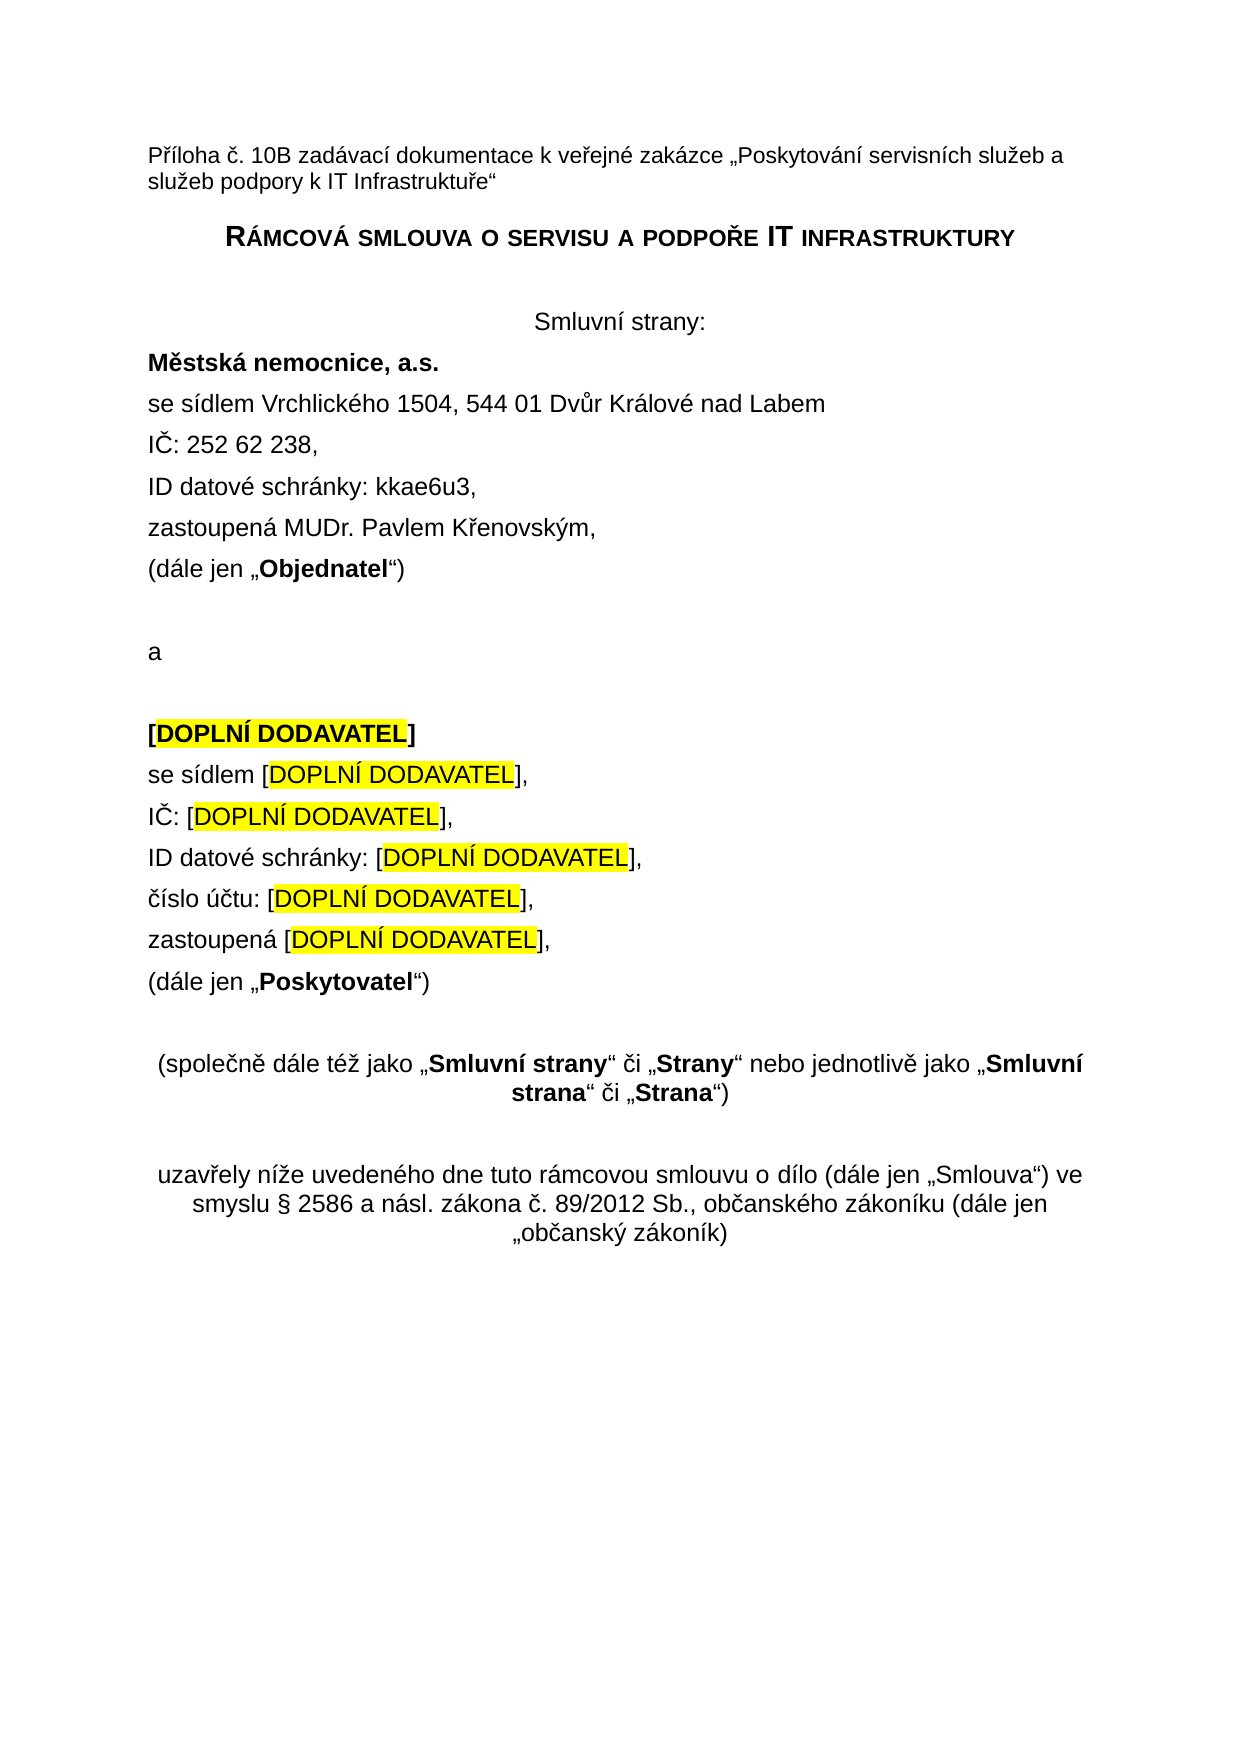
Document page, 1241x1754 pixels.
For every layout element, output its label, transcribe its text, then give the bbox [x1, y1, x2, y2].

text (společně dále též jako „Smluvní strany“ či „Strany“ nebo jednotlivě jako „Smluvní strana“ či „Strana“) [148, 1049, 1092, 1107]
text (dále jen „Poskytovatel“) [148, 967, 1092, 996]
text [DOPLNÍ DODAVATEL] [407, 719, 1092, 748]
subtitle Rámcová smlouva o servisu a podpoře IT infrastruktury [148, 219, 1092, 253]
text a [148, 637, 1092, 666]
text se sídlem Vrchlického 1504, 544 01 Dvůr Králové nad Labem [148, 389, 1092, 418]
text IČ: [DOPLNÍ DODAVATEL], [439, 802, 1092, 831]
text zastoupená [DOPLNÍ DODAVATEL], [537, 926, 1092, 954]
text číslo účtu: [DOPLNÍ DODAVATEL], [520, 884, 1092, 913]
text uzavřely níže uvedeného dne tuto rámcovou smlouvu o dílo (dále jen „Smlouva“) ve smyslu § 2586 a násl. zákona č. 89/2012 Sb., občanského zákoníku (dále jen „občanský zákoník) [148, 1161, 1092, 1247]
text číslo účtu: [DOPLNÍ DODAVATEL], [148, 884, 274, 913]
text ID datové schránky: [DOPLNÍ DODAVATEL], [148, 843, 383, 872]
text (dále jen „Objednatel“) [148, 554, 1092, 583]
text IČ: 252 62 238, [148, 431, 1092, 459]
text zastoupená [DOPLNÍ DODAVATEL], [148, 926, 291, 954]
text zastoupená MUDr. Pavlem Křenovským, [148, 513, 1092, 542]
text Městská nemocnice, a.s. [148, 348, 1092, 377]
text ID datové schránky: [DOPLNÍ DODAVATEL], [628, 843, 1092, 872]
text se sídlem [DOPLNÍ DODAVATEL], [148, 761, 269, 789]
text ID datové schránky: kkae6u3, [148, 472, 1092, 501]
text se sídlem [DOPLNÍ DODAVATEL], [514, 761, 1092, 789]
text Smluvní strany: [148, 307, 1092, 336]
